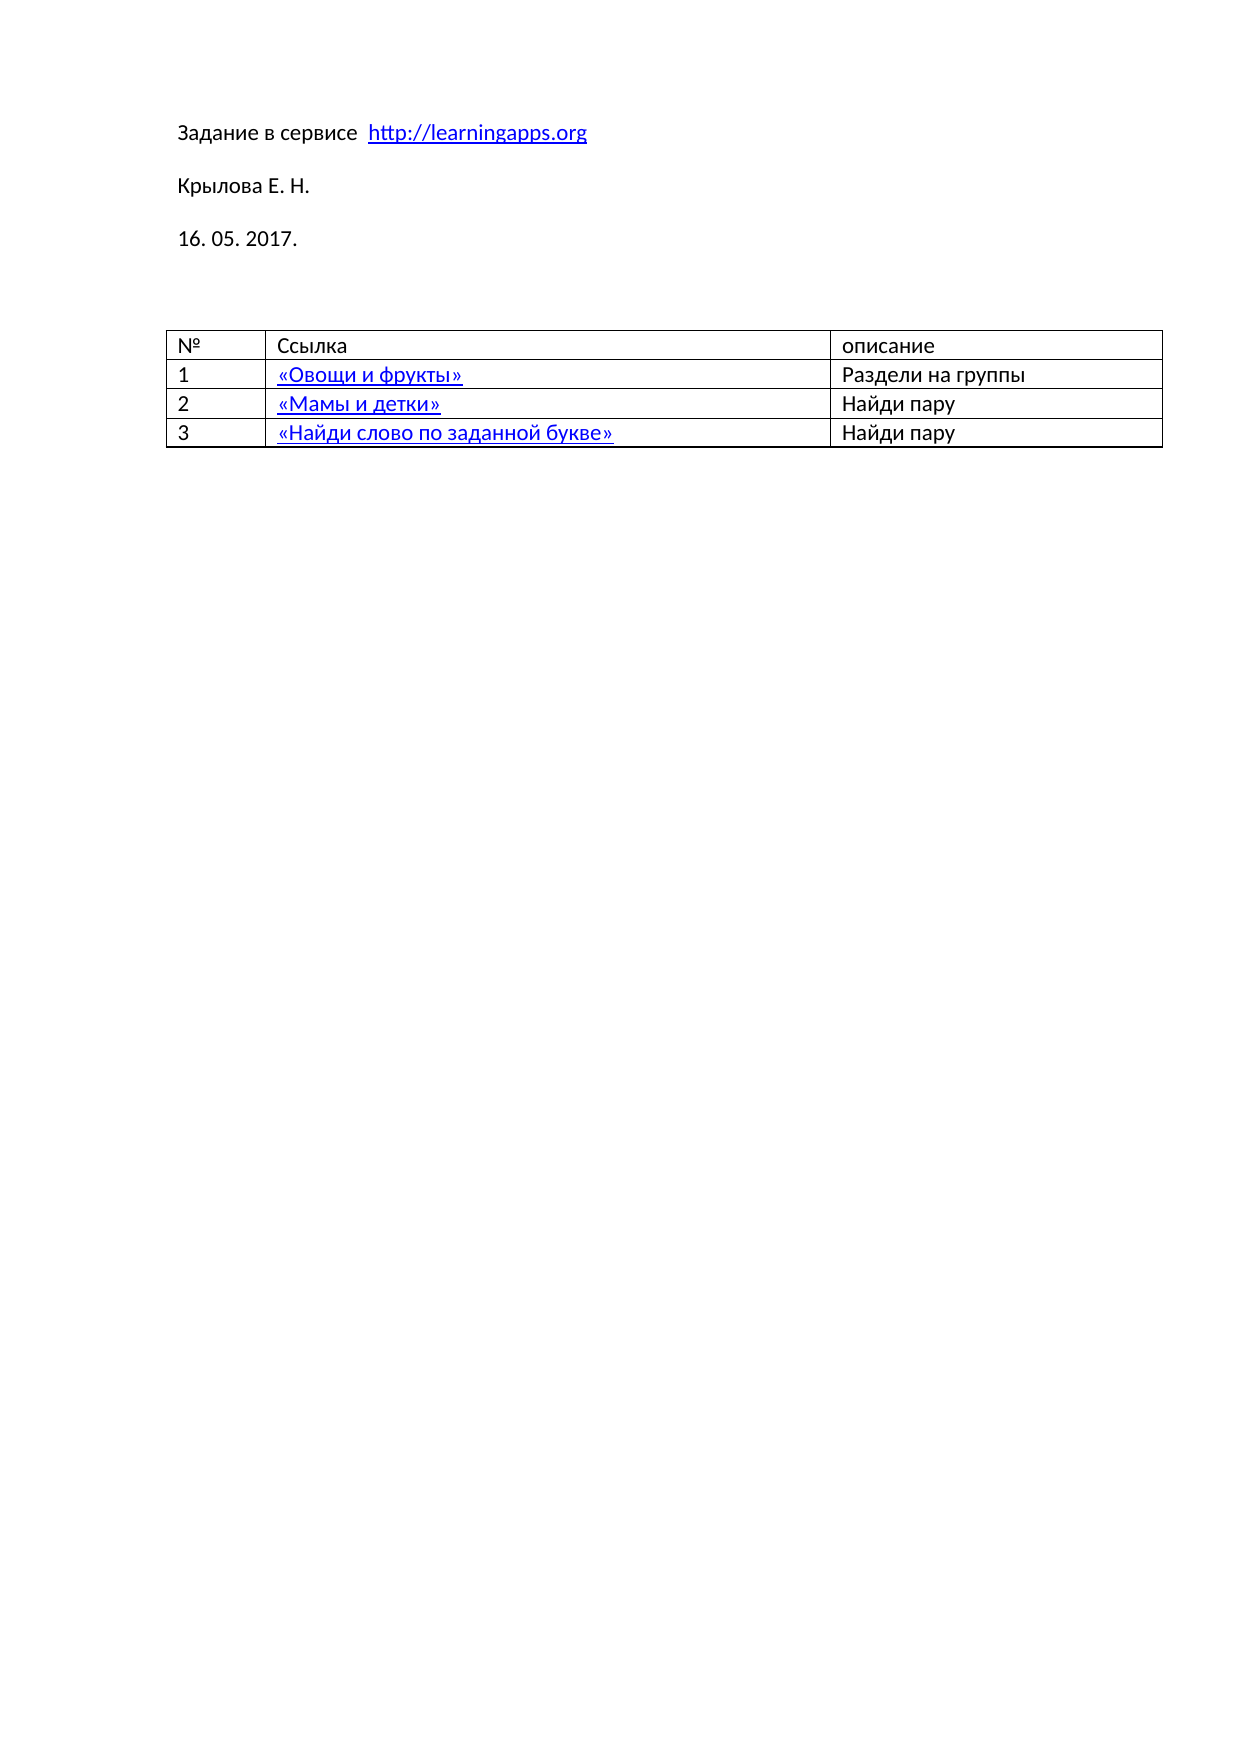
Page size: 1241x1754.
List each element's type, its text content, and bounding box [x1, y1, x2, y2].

table_header Ссылка [266, 331, 830, 359]
table_cell Найди пару [831, 389, 1162, 417]
text Задание в сервисе http://learningapps.org [177, 118, 1152, 146]
table_cell «Найди слово по заданной букве» [266, 419, 830, 446]
text 16. 05. 2017. [177, 224, 1152, 252]
table_cell 2 [167, 389, 265, 417]
text Крылова Е. Н. [177, 171, 1152, 199]
table_cell «Овощи и фрукты» [266, 360, 830, 388]
table_cell «Мамы и детки» [266, 389, 830, 417]
table_header описание [831, 331, 1162, 359]
table_cell Раздели на группы [831, 360, 1162, 388]
table_cell Найди пару [831, 419, 1162, 446]
table_header № [167, 331, 265, 359]
table_cell 1 [167, 360, 265, 388]
table_cell 3 [167, 419, 265, 446]
